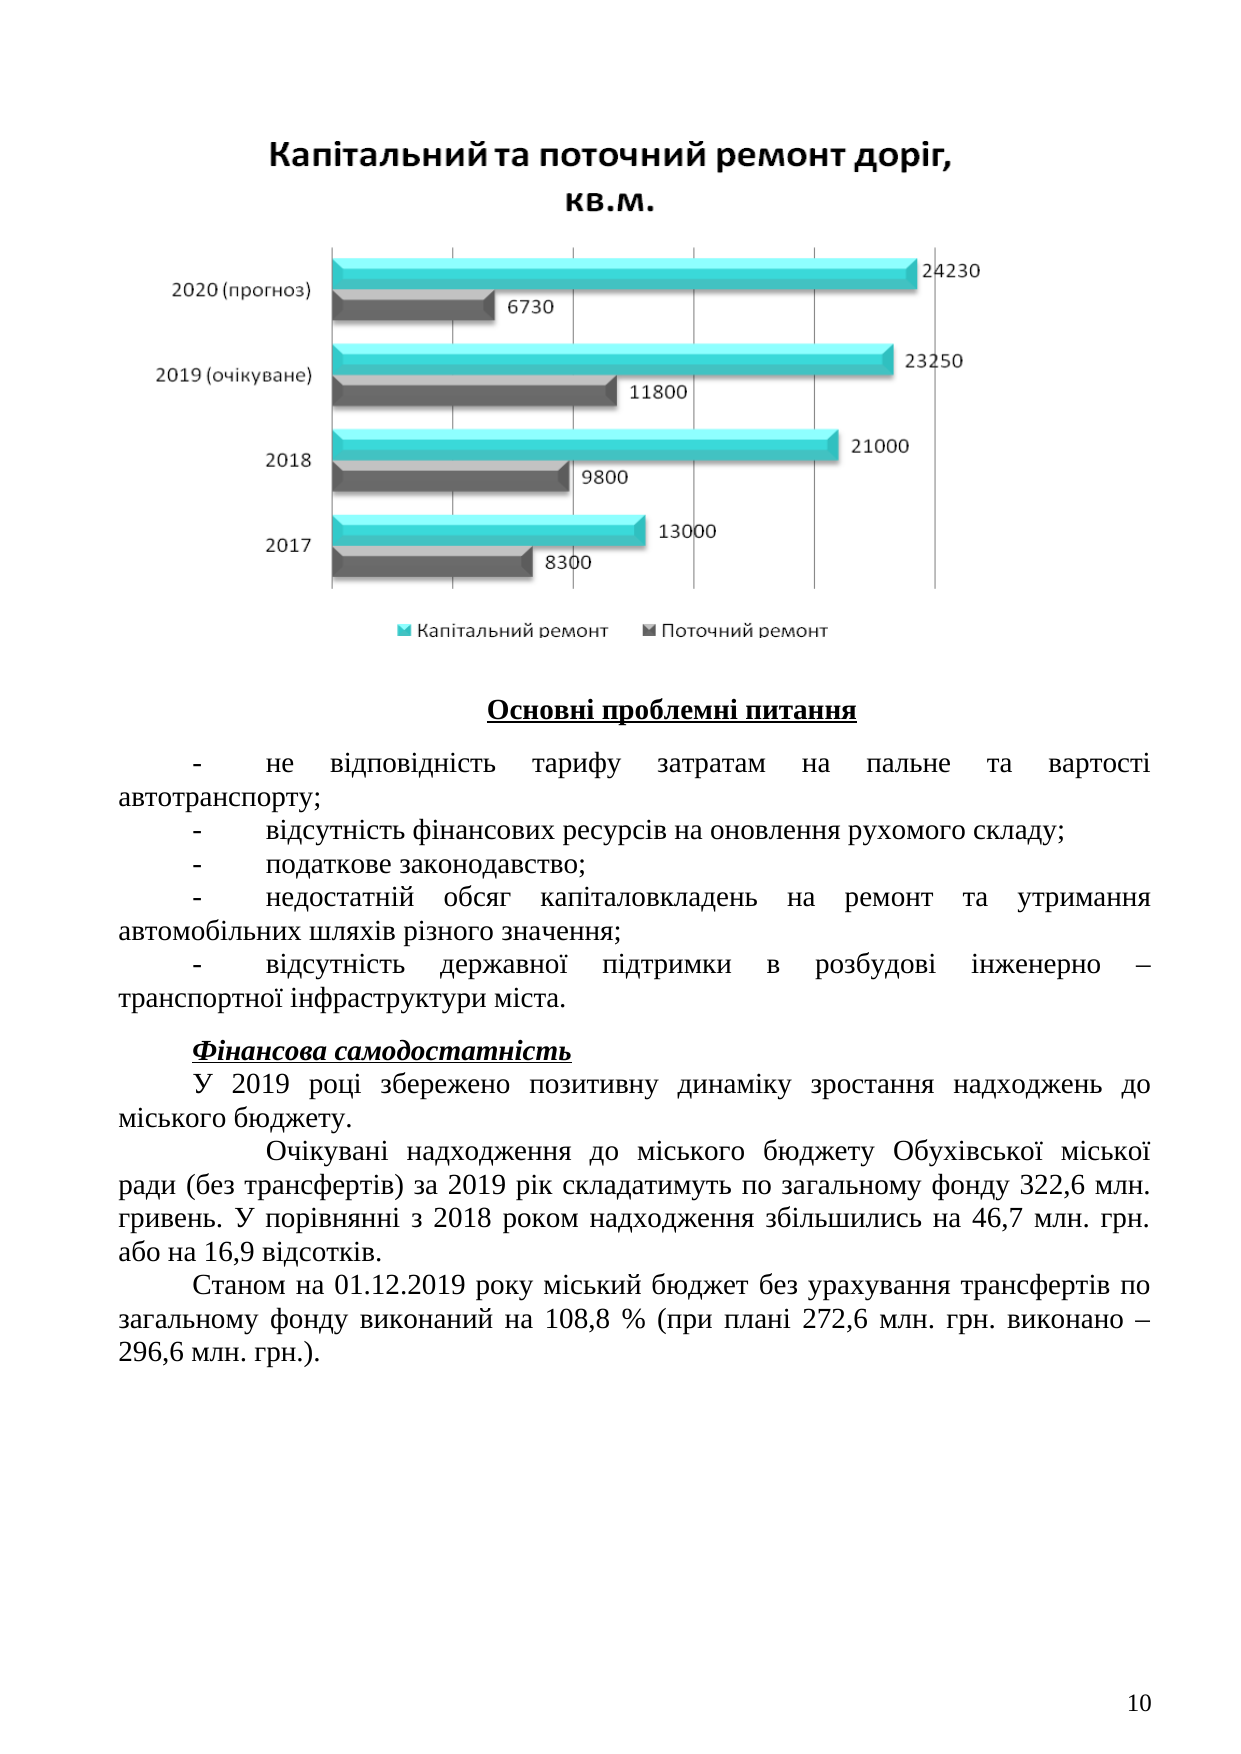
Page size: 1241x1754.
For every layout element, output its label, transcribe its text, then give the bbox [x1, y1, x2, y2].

list відсутність фінансових ресурсів на оновлення рухомого складу; [118, 812, 1152, 846]
text Основні проблемні питання [118, 692, 1152, 726]
list недостатній обсяг капіталовкладень на ремонт та утримання автомобільних шляхів різного значення; [118, 879, 1152, 946]
picture [155, 141, 983, 640]
text У 2019 році збережено позитивну динаміку зростання надходжень до міського бюджету. [118, 1066, 1152, 1133]
list не відповідність тарифу затратам на пальне та вартості автотранспорту; [118, 745, 1152, 812]
text Очікувані надходження до міського бюджету Обухівської міської ради (без трансфертів) за 2019 рік складатимуть по загальному фонду 322,6 млн. гривень. У порівнянні з 2018 роком надходження збільшились на 46,7 млн. грн. або на 16,9 відсотків. [118, 1133, 1152, 1267]
text Фінансова самодостатність [118, 1033, 1152, 1066]
list відсутність державної підтримки в розбудові інженерно – транспортної інфраструктури міста. [118, 946, 1152, 1013]
list податкове законодавство; [118, 846, 1152, 879]
text Станом на 01.12.2019 року міський бюджет без урахування трансфертів по загальному фонду виконаний на 108,8 % (при плані 272,6 млн. грн. виконано – 296,6 млн. грн.). [118, 1267, 1152, 1368]
